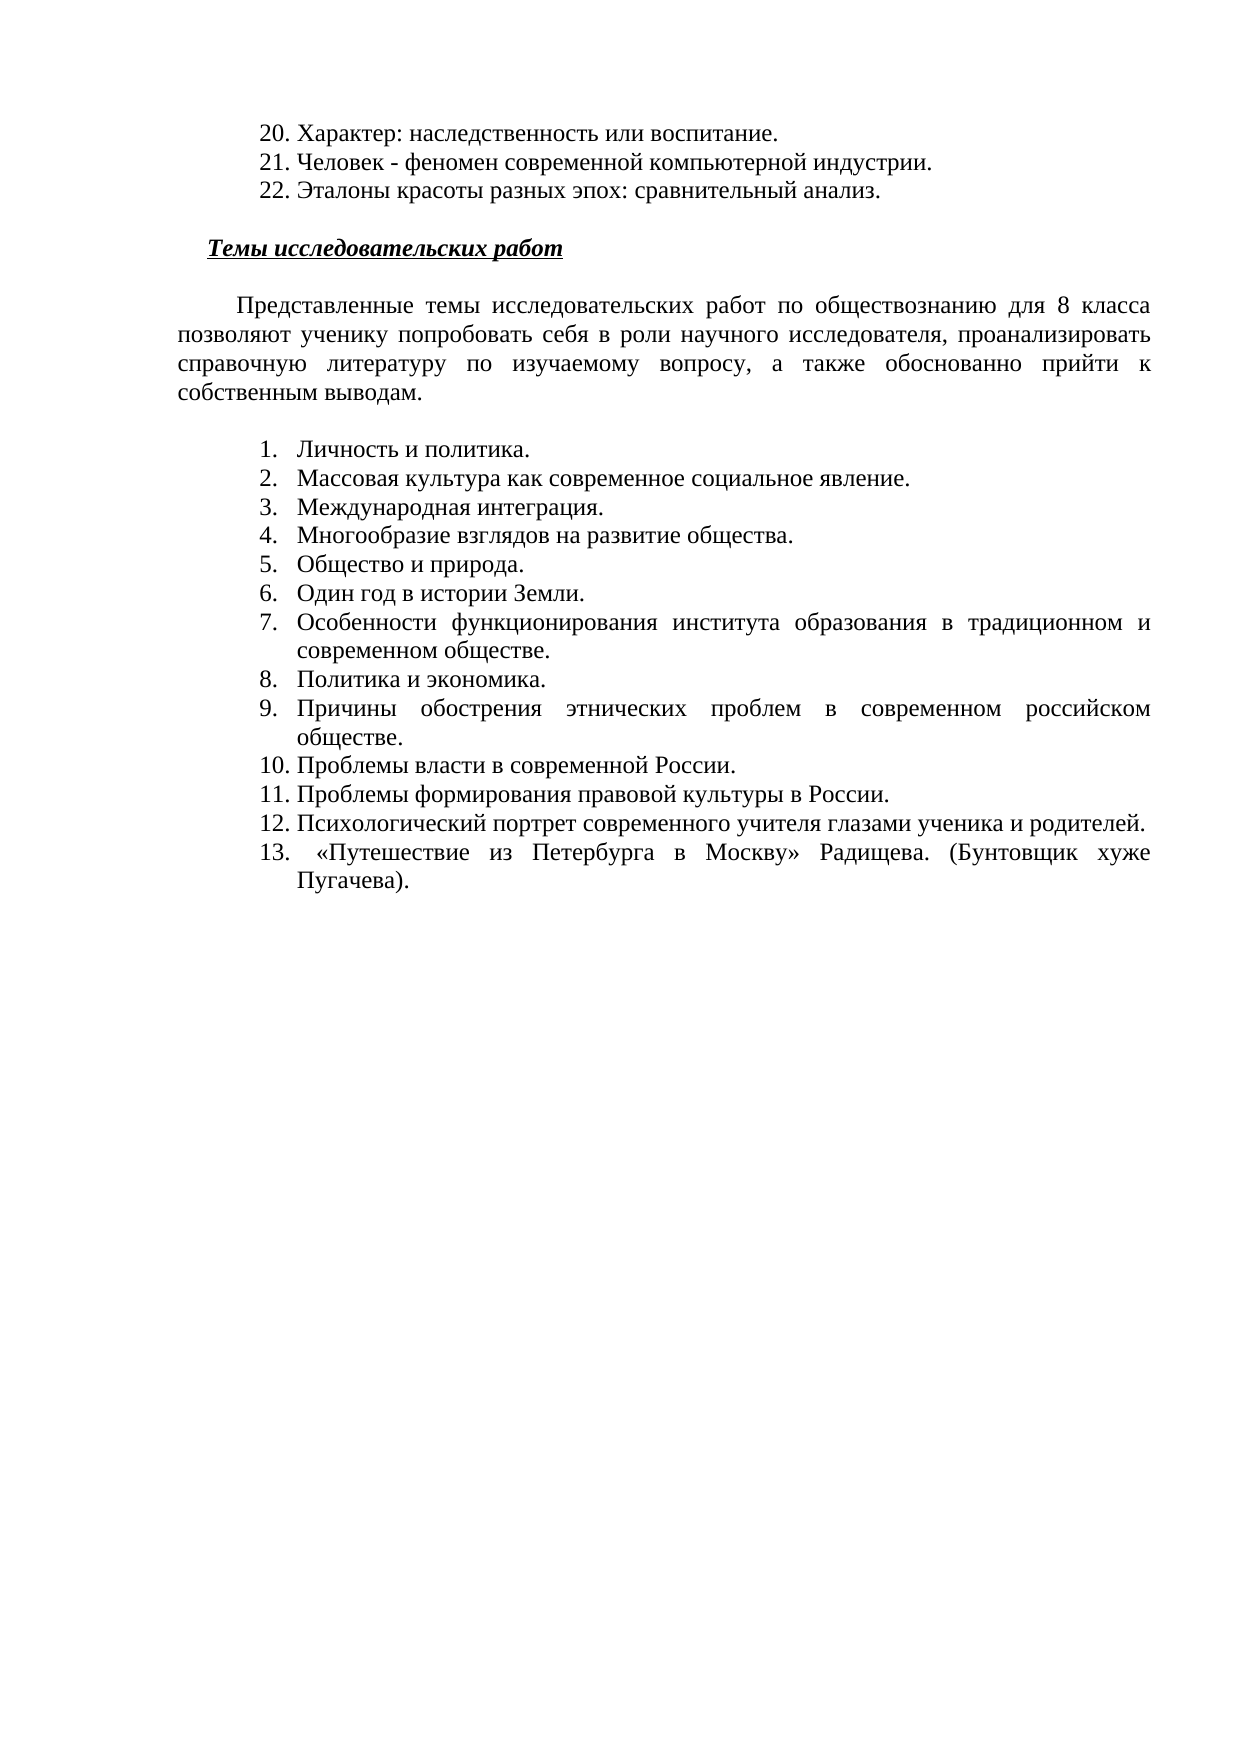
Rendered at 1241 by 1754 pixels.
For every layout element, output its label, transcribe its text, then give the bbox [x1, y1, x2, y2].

list Личность и политика. [259, 434, 1152, 463]
list Международная интеграция. [259, 492, 1152, 521]
text Представленные темы исследовательских работ по обществознанию для 8 класса позволяют ученику попробовать себя в роли научного исследователя, проанализировать справочную литературу по изучаемому вопросу, а также обоснованно прийти к собственным выводам. [177, 291, 1152, 406]
list Политика и экономика. [259, 664, 1152, 693]
text Темы исследовательских работ [207, 233, 1152, 262]
list Один год в истории Земли. [259, 578, 1152, 607]
list Массовая культура как современное социальное явление. [259, 463, 1152, 492]
list Многообразие взглядов на развитие общества. [259, 521, 1152, 549]
list Общество и природа. [259, 549, 1152, 578]
list Человек - феномен современной компьютерной индустрии. [259, 147, 1152, 176]
list Особенности функционирования института образования в традиционном и современном обществе. [259, 607, 1152, 664]
list Эталоны красоты разных эпох: сравнительный анализ. [259, 176, 1152, 204]
list Характер: наследственность или воспитание. [259, 118, 1152, 147]
list Проблемы власти в современной России. [259, 751, 1152, 779]
list Причины обострения этнических проблем в современном российском обществе. [259, 693, 1152, 751]
list Проблемы формирования правовой культуры в России. [259, 779, 1152, 808]
list «Путешествие из Петербурга в Москву» Радищева. (Бунтовщик хуже Пугачева). [259, 837, 1152, 894]
list Психологический портрет современного учителя глазами ученика и родителей. [259, 808, 1152, 837]
